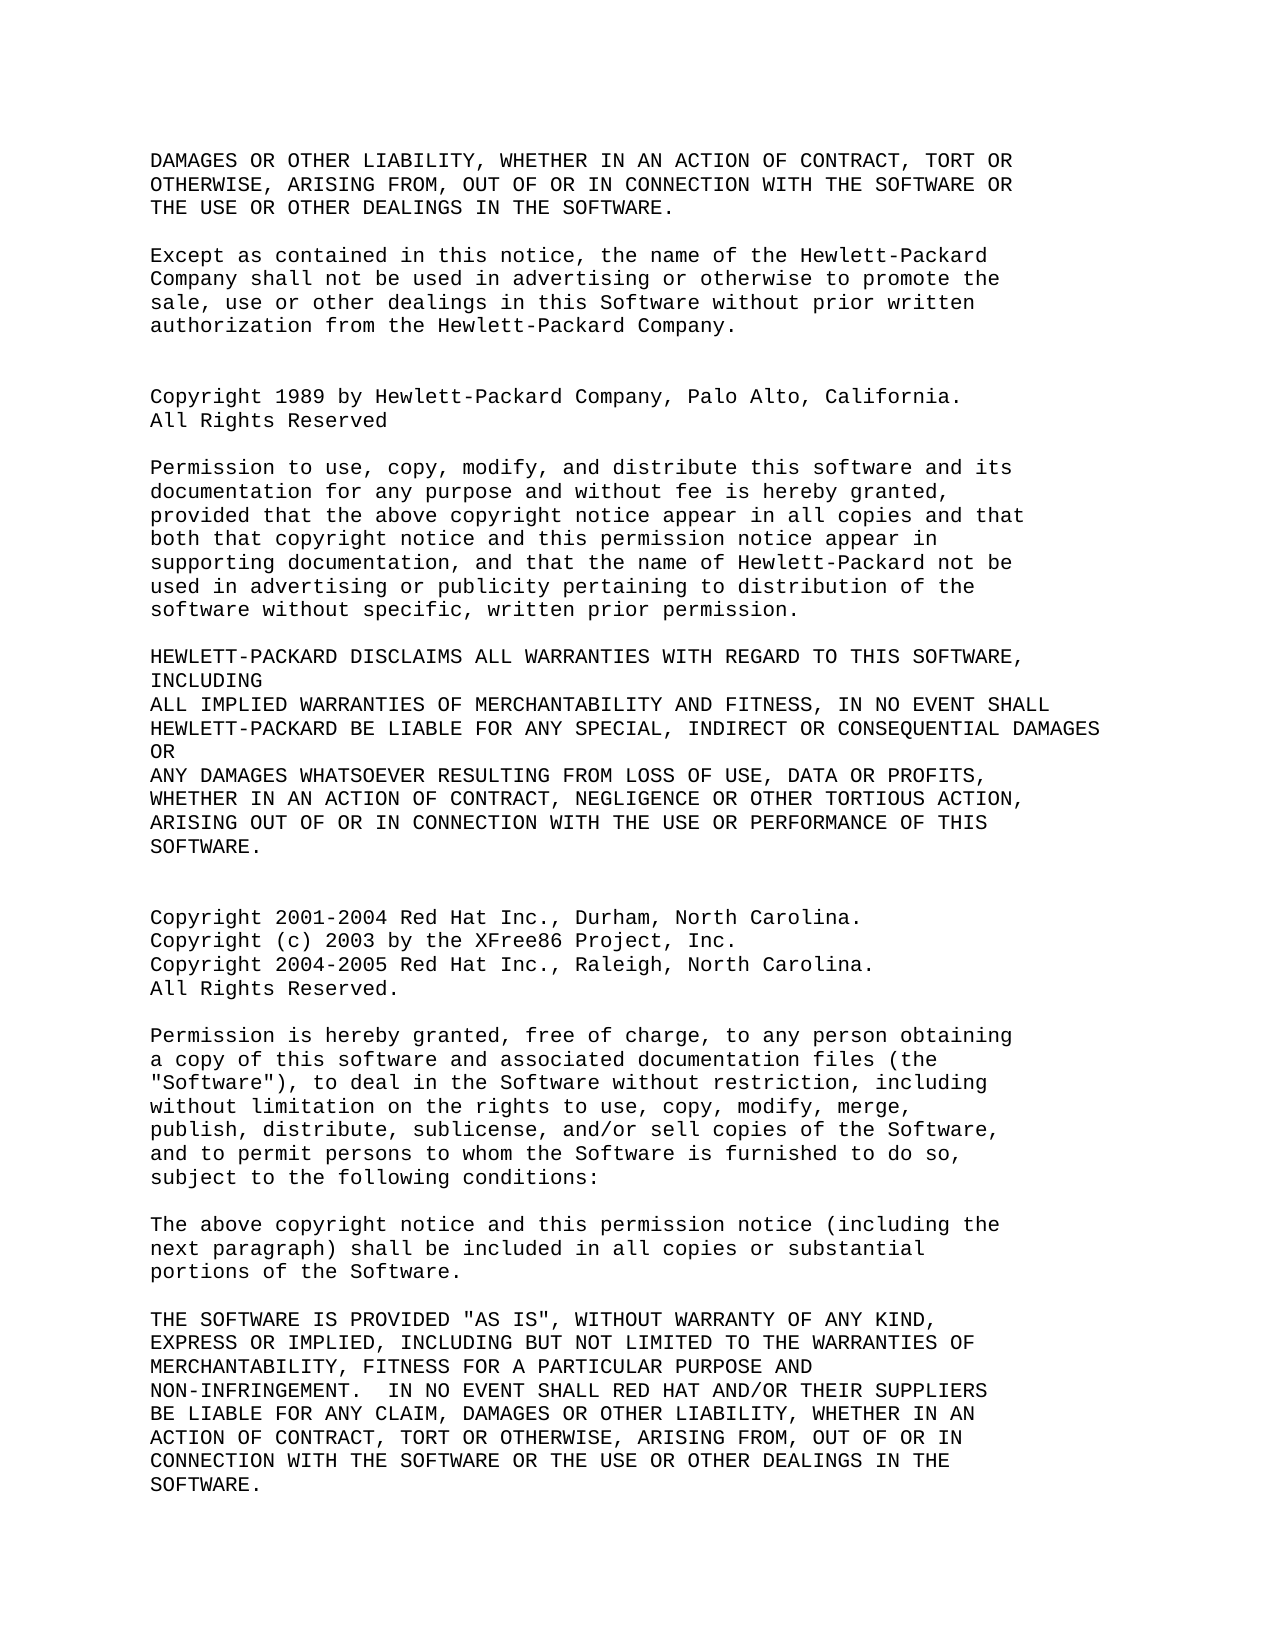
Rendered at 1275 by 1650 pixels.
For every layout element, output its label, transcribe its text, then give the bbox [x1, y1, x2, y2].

text ANY DAMAGES WHATSOEVER RESULTING FROM LOSS OF USE, DATA OR PROFITS, [150, 765, 1125, 788]
text used in advertising or publicity pertaining to distribution of the [150, 576, 1125, 599]
text DAMAGES OR OTHER LIABILITY, WHETHER IN AN ACTION OF CONTRACT, TORT OR [150, 150, 1125, 174]
text publish, distribute, sublicense, and/or sell copies of the Software, [150, 1119, 1125, 1143]
text sale, use or other dealings in this Software without prior written [150, 292, 1125, 316]
text CONNECTION WITH THE SOFTWARE OR THE USE OR OTHER DEALINGS IN THE [150, 1451, 1125, 1474]
text portions of the Software. [150, 1261, 1125, 1285]
text software without specific, written prior permission. [150, 599, 1125, 623]
text WHETHER IN AN ACTION OF CONTRACT, NEGLIGENCE OR OTHER TORTIOUS ACTION, [150, 788, 1125, 812]
text Copyright 2001-2004 Red Hat Inc., Durham, North Carolina. [150, 907, 1125, 930]
text supporting documentation, and that the name of Hewlett-Packard not be [150, 552, 1125, 576]
text MERCHANTABILITY, FITNESS FOR A PARTICULAR PURPOSE AND [150, 1356, 1125, 1379]
text HEWLETT-PACKARD BE LIABLE FOR ANY SPECIAL, INDIRECT OR CONSEQUENTIAL DAMAGES OR [150, 717, 1125, 765]
text both that copyright notice and this permission notice appear in [150, 528, 1125, 552]
text NON-INFRINGEMENT. IN NO EVENT SHALL RED HAT AND/OR THEIR SUPPLIERS [150, 1379, 1125, 1403]
text All Rights Reserved [150, 410, 1125, 434]
text ARISING OUT OF OR IN CONNECTION WITH THE USE OR PERFORMANCE OF THIS [150, 812, 1125, 836]
text OTHERWISE, ARISING FROM, OUT OF OR IN CONNECTION WITH THE SOFTWARE OR [150, 174, 1125, 197]
text SOFTWARE. [150, 836, 1125, 859]
text Copyright (c) 2003 by the XFree86 Project, Inc. [150, 930, 1125, 954]
text "Software"), to deal in the Software without restriction, including [150, 1072, 1125, 1096]
text subject to the following conditions: [150, 1167, 1125, 1190]
text ACTION OF CONTRACT, TORT OR OTHERWISE, ARISING FROM, OUT OF OR IN [150, 1427, 1125, 1451]
text BE LIABLE FOR ANY CLAIM, DAMAGES OR OTHER LIABILITY, WHETHER IN AN [150, 1403, 1125, 1427]
text All Rights Reserved. [150, 978, 1125, 1001]
text documentation for any purpose and without fee is hereby granted, [150, 481, 1125, 505]
text THE SOFTWARE IS PROVIDED "AS IS", WITHOUT WARRANTY OF ANY KIND, [150, 1309, 1125, 1332]
text next paragraph) shall be included in all copies or substantial [150, 1238, 1125, 1261]
text EXPRESS OR IMPLIED, INCLUDING BUT NOT LIMITED TO THE WARRANTIES OF [150, 1332, 1125, 1356]
text Permission to use, copy, modify, and distribute this software and its [150, 457, 1125, 481]
text authorization from the Hewlett-Packard Company. [150, 316, 1125, 339]
text without limitation on the rights to use, copy, modify, merge, [150, 1096, 1125, 1119]
text Except as contained in this notice, the name of the Hewlett-Packard [150, 244, 1125, 268]
text Company shall not be used in advertising or otherwise to promote the [150, 268, 1125, 292]
text a copy of this software and associated documentation files (the [150, 1048, 1125, 1072]
text Copyright 1989 by Hewlett-Packard Company, Palo Alto, California. [150, 386, 1125, 410]
text Permission is hereby granted, free of charge, to any person obtaining [150, 1025, 1125, 1048]
text SOFTWARE. [150, 1474, 1125, 1498]
text and to permit persons to whom the Software is furnished to do so, [150, 1143, 1125, 1167]
text provided that the above copyright notice appear in all copies and that [150, 505, 1125, 528]
text ALL IMPLIED WARRANTIES OF MERCHANTABILITY AND FITNESS, IN NO EVENT SHALL [150, 694, 1125, 717]
text The above copyright notice and this permission notice (including the [150, 1214, 1125, 1238]
text Copyright 2004-2005 Red Hat Inc., Raleigh, North Carolina. [150, 954, 1125, 978]
text THE USE OR OTHER DEALINGS IN THE SOFTWARE. [150, 197, 1125, 221]
text HEWLETT-PACKARD DISCLAIMS ALL WARRANTIES WITH REGARD TO THIS SOFTWARE, INCLUDING [150, 647, 1125, 694]
